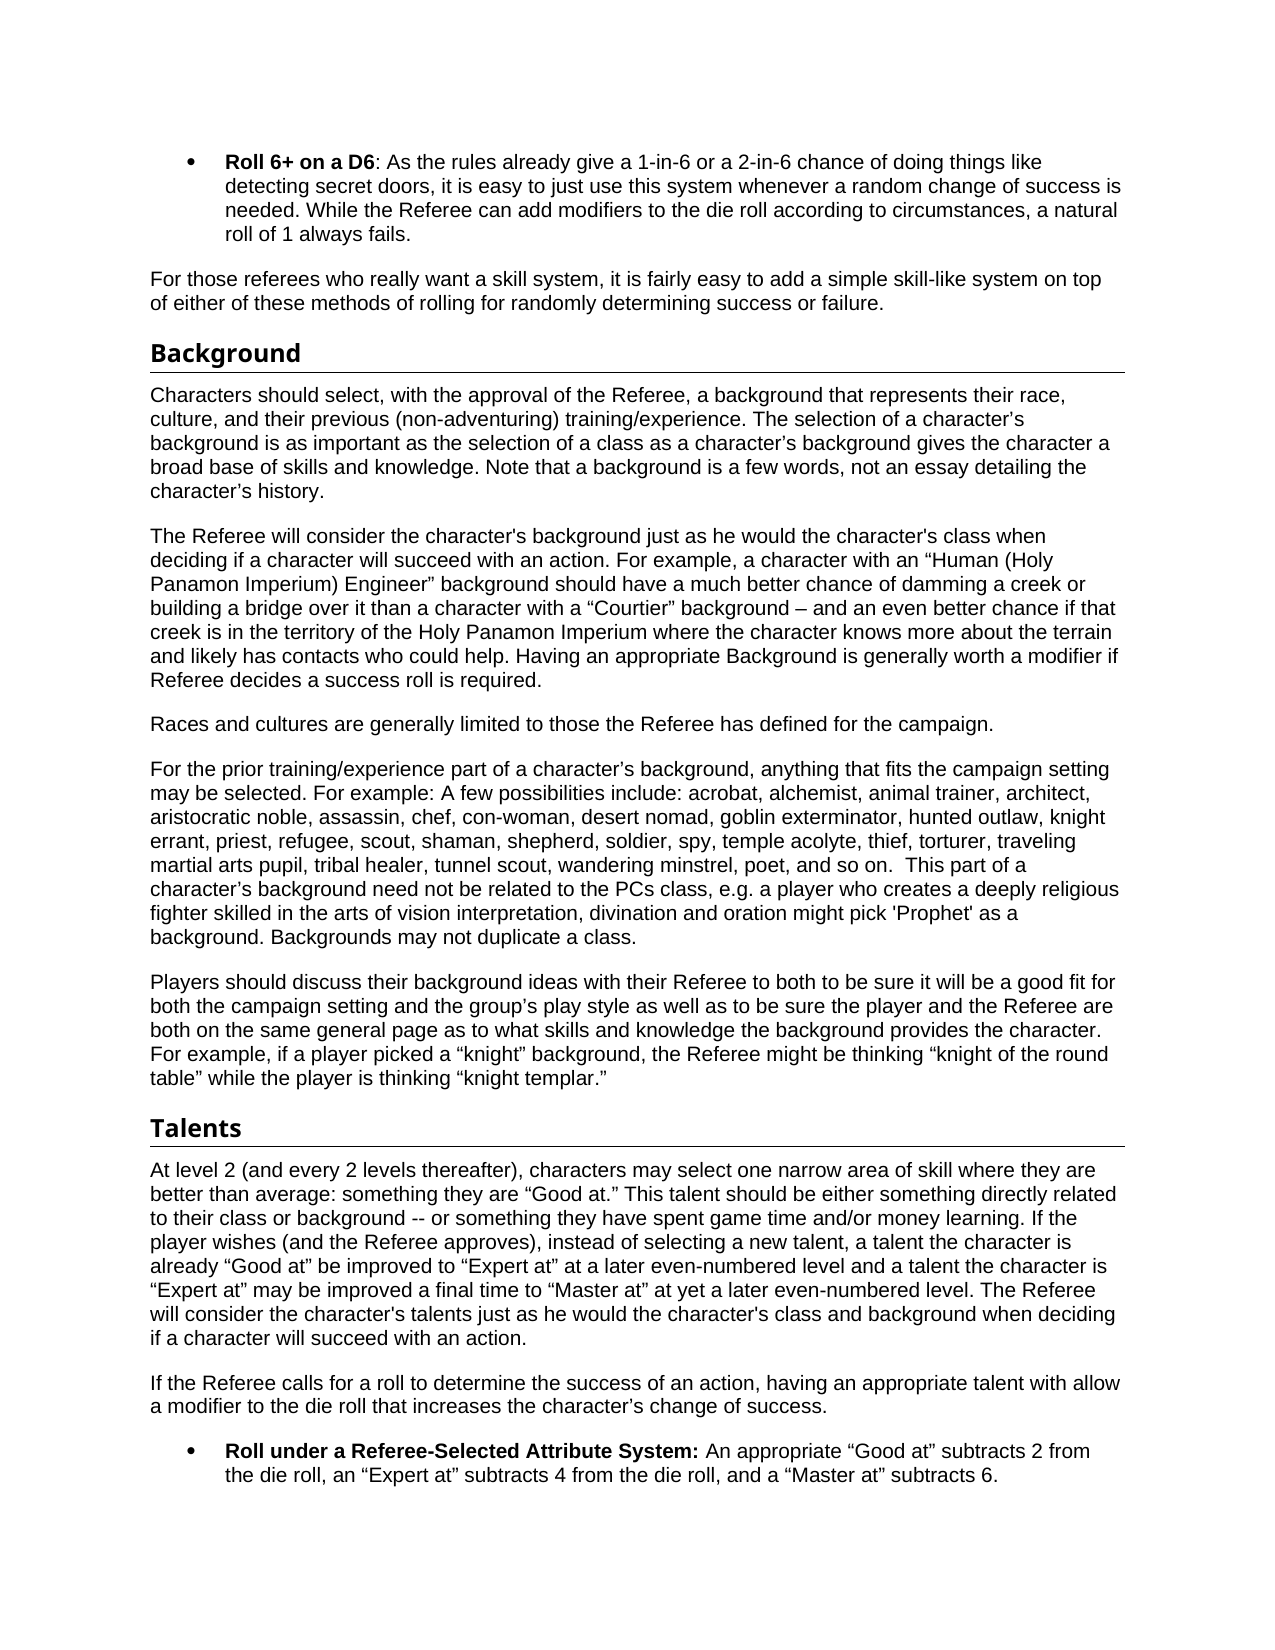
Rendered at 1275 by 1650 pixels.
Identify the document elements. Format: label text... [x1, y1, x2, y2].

subtitle Talents [150, 1110, 1125, 1146]
subtitle Background [150, 336, 1125, 372]
text Characters should select, with the approval of the Referee, a background that represents their race, culture, and their previous (non-adventuring) training/experience. The selection of a character’s background is as important as the selection of a class as a character’s background gives the character a broad base of skills and knowledge. Note that a background is a few words, not an essay detailing the character’s history. [150, 383, 1125, 503]
text If the Referee calls for a roll to determine the success of an action, having an appropriate talent with allow a modifier to the die roll that increases the character’s change of success. [150, 1370, 1125, 1418]
list Roll 6+ on a D6: As the rules already give a 1-in-6 or a 2-in-6 chance of doing things like detecting secret doors, it is easy to just use this system whenever a random change of success is needed. While the Referee can add modifiers to the die roll according to circumstances, a natural roll of 1 always fails. [187, 150, 1125, 246]
text Players should discuss their background ideas with their Referee to both to be sure it will be a good fit for both the campaign setting and the group’s play style as well as to be sure the player and the Referee are both on the same general page as to what skills and knowledge the background provides the character. For example, if a player picked a “knight” background, the Referee might be thinking “knight of the round table” while the player is thinking “knight templar.” [150, 969, 1125, 1089]
text The Referee will consider the character's background just as he would the character's class when deciding if a character will succeed with an action. For example, a character with an “Human (Holy Panamon Imperium) Engineer” background should have a much better chance of damming a creek or building a bridge over it than a character with a “Courtier” background – and an even better chance if that creek is in the territory of the Holy Panamon Imperium where the character knows more about the terrain and likely has contacts who could help. Having an appropriate Background is generally worth a modifier if Referee decides a success roll is required. [150, 524, 1125, 691]
text Races and cultures are generally limited to those the Referee has defined for the campaign. [150, 712, 1125, 736]
text For the prior training/experience part of a character’s background, anything that fits the campaign setting may be selected. For example: A few possibilities include: acrobat, alchemist, animal trainer, architect, aristocratic noble, assassin, chef, con-woman, desert nomad, goblin exterminator, hunted outlaw, knight errant, priest, refugee, scout, shaman, shepherd, soldier, spy, temple acolyte, thief, torturer, traveling martial arts pupil, tribal healer, tunnel scout, wandering minstrel, poet, and so on. This part of a character’s background need not be related to the PCs class, e.g. a player who creates a deeply religious fighter skilled in the arts of vision interpretation, divination and oration might pick 'Prophet' as a background. Backgrounds may not duplicate a class. [150, 757, 1125, 949]
text For those referees who really want a skill system, it is fairly easy to add a simple skill-like system on top of either of these methods of rolling for randomly determining success or failure. [150, 267, 1125, 315]
list Roll under a Referee-Selected Attribute System: An appropriate “Good at” subtracts 2 from the die roll, an “Expert at” subtracts 4 from the die roll, and a “Master at” subtracts 6. [187, 1439, 1125, 1487]
text At level 2 (and every 2 levels thereafter), characters may select one narrow area of skill where they are better than average: something they are “Good at.” This talent should be either something directly related to their class or background -- or something they have spent game time and/or money learning. If the player wishes (and the Referee approves), instead of selecting a new talent, a talent the character is already “Good at” be improved to “Expert at” at a later even-numbered level and a talent the character is “Expert at” may be improved a final time to “Master at” at yet a later even-numbered level. The Referee will consider the character's talents just as he would the character's class and background when deciding if a character will succeed with an action. [150, 1158, 1125, 1349]
